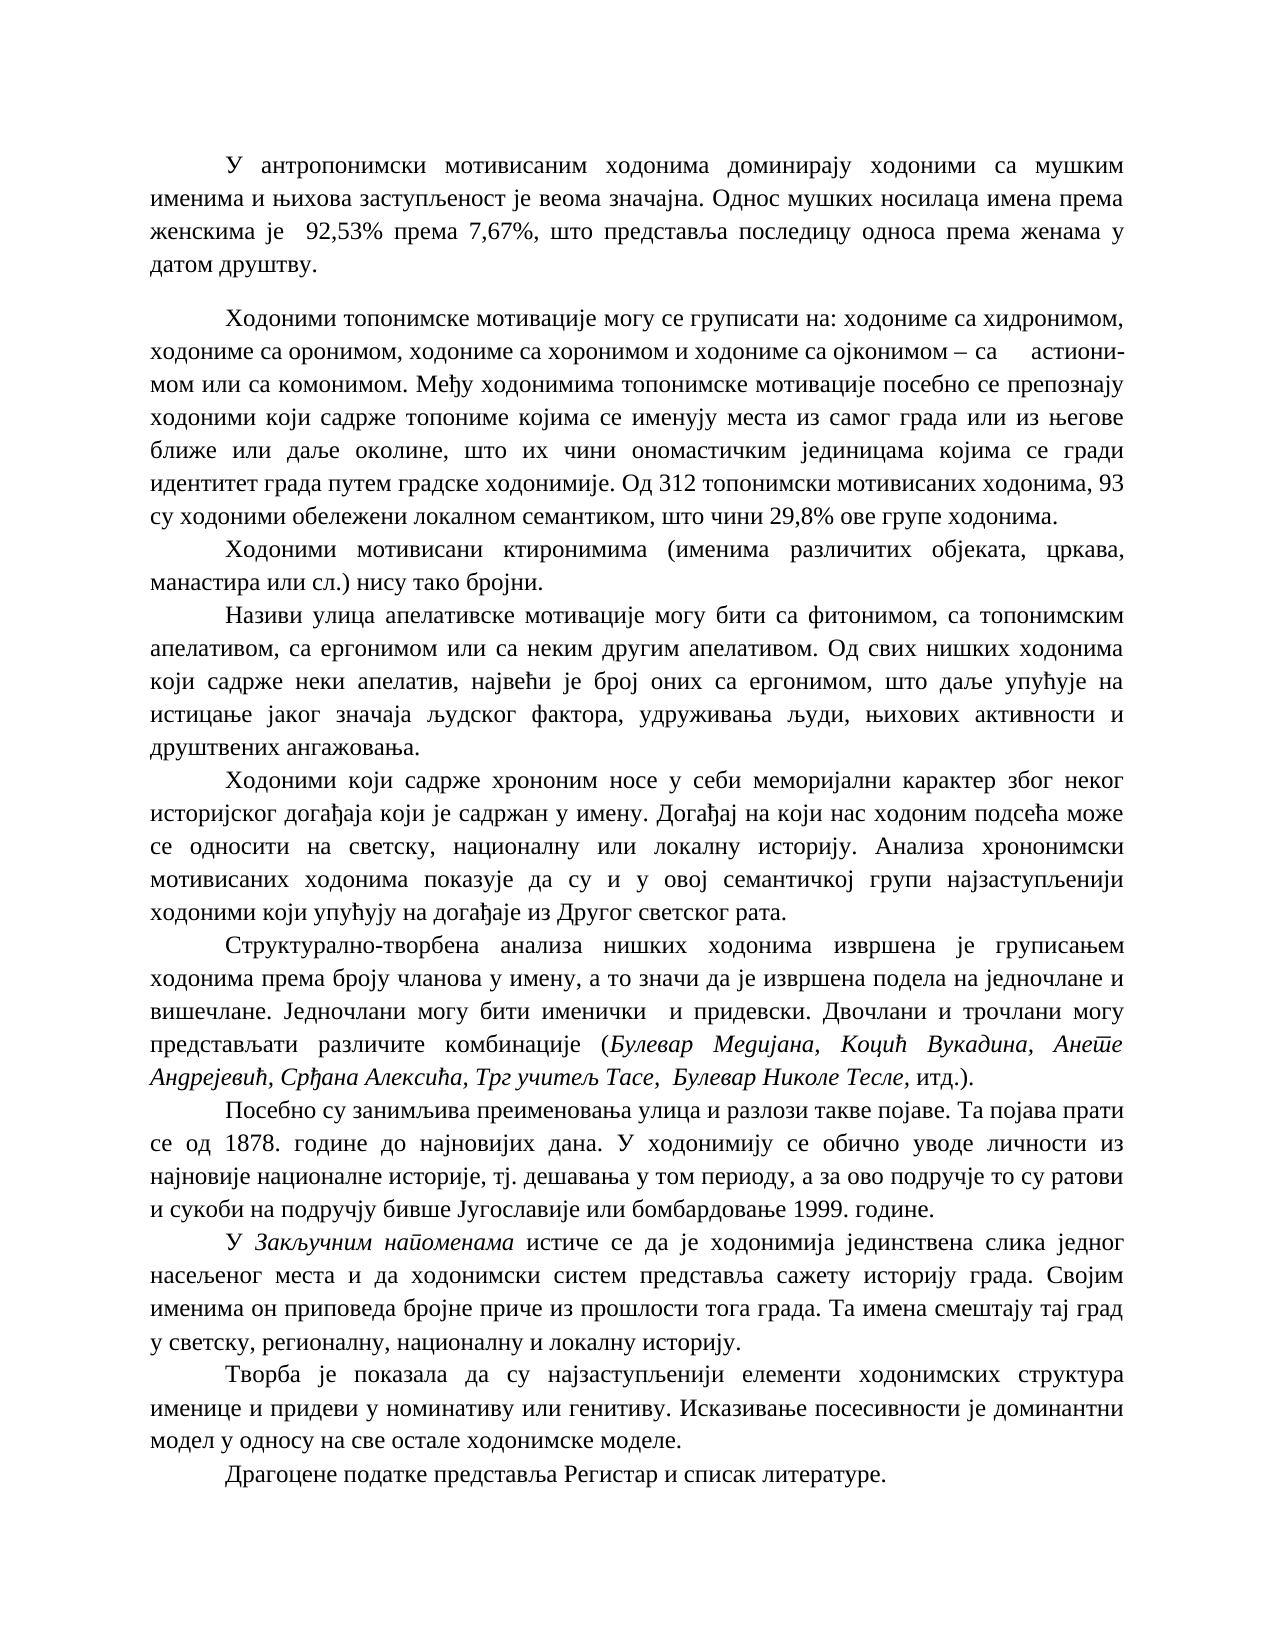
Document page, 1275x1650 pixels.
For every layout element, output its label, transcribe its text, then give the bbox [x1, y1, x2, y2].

text У антропонимски мотивисаним ходонима доминирају ходоними са мушким именима и њихова заступљеност је веома значајна. Однос мушких носилаца имена према женскима је 92,53% према 7,67%, што представља последицу односа према женама у датом друштву. [150, 150, 1125, 278]
text Драгоцене податке представља Регистар и списак литературе. [150, 1459, 1125, 1487]
text Посебно су занимљива преименовања улица и разлози такве појаве. Та појава прати се од 1878. године до најновијих дана. У ходонимију се обично уводе личности из најновије националне историје, тј. дешавања у том периоду, а за ово подручје то су ратови и сукоби на подручју бивше Југославије или бомбардовање 1999. године. [150, 1095, 1125, 1223]
text Ходоними мотивисани ктиронимима (именима различитих објеката, цркава, манастира или сл.) нису тако бројни. [150, 534, 1125, 596]
text Називи улица апелативске мотивације могу бити са фитонимом, са топонимским апелативом, са ергонимом или са неким другим апелативом. Од свих нишких ходонима који садрже неки апелатив, највећи је број оних са ергонимом, што даље упућује на истицање јаког значаја људског фактора, удруживања људи, њихових активности и друштвених ангажовања. [150, 600, 1125, 761]
text Творба је показала да су најзаступљенији елементи ходонимских структура именице и придеви у номинативу или генитиву. Исказивање посесивности је доминантни модел у односу на све остале ходонимске моделе. [150, 1359, 1125, 1454]
text Ходоними топонимске мотивације могу се груписати на: ходониме са хидронимом, ходониме са оронимом, ходониме са хоронимом и ходониме са ојконимом – са астиони-мом или са комонимом. Међу ходонимима топонимске мотивације посебно се препознају ходоними који садрже топониме којима се именују места из самог града или из његове ближе или даље околине, што их чини ономастичким јединицама којима се гради идентитет града путем градске ходонимије. Од 312 топонимски мотивисаних ходонима, 93 су ходоними обележени локалном семантиком, што чини 29,8% ове групе ходонима. [150, 303, 1125, 530]
text У Закључним напоменама истиче се да је ходонимија јединствена слика једног насељеног места и да ходонимски систем представља сажету историју града. Својим именима он приповеда бројне приче из прошлости тога града. Та имена смештају тај град у светску, регионалну, националну и локалну историју. [150, 1227, 1125, 1355]
text Структурално-творбена анализа нишких ходонима извршена је груписањем ходонима према броју чланова у имену, а то значи да је извршена подела на једночлане и вишечлане. Једночлани могу бити именички и придевски. Двочлани и трочлани могу представљати различите комбинације (Булевар Медијана, Коцић Вукадина, Анете Андрејевић, Срђана Алексића, Трг учитељ Тасе, Булевар Николе Тесле, итд.). [150, 930, 1125, 1091]
text Ходоними који садрже хрононим носе у себи меморијални карактер због неког историјског догађаја који је садржан у имену. Догађај на који нас ходоним подсећа може се односити на светску, националну или локалну историју. Анализа хрононимски мотивисаних ходонима показује да су и у овој семантичкој групи најзаступљенији ходоними који упућују на догађаје из Другог светског рата. [150, 765, 1125, 926]
